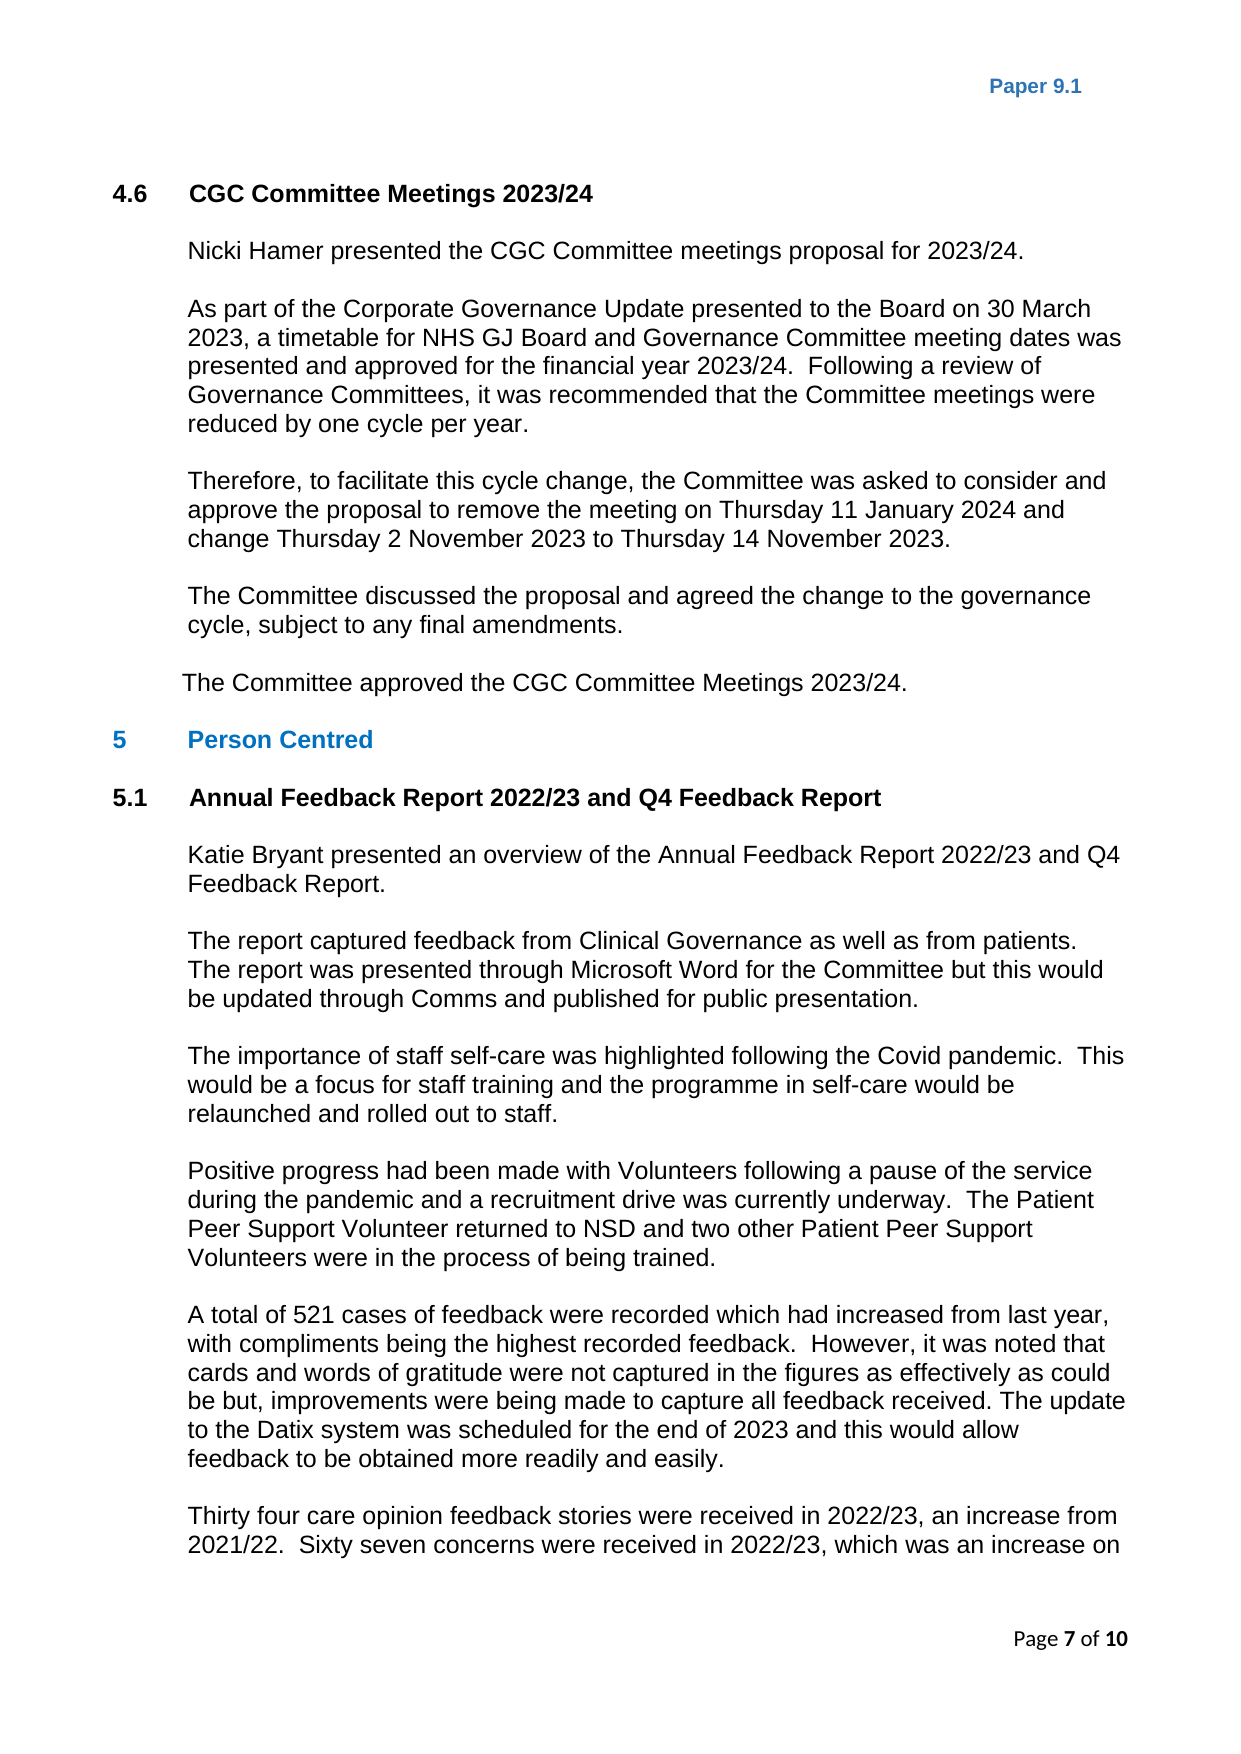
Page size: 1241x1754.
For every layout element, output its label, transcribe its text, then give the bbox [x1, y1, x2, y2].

text Katie Bryant presented an overview of the Annual Feedback Report 2022/23 and Q4 Feedback Report. [187, 840, 1128, 897]
text The importance of staff self-care was highlighted following the Covid pandemic. This would be a focus for staff training and the programme in self-care would be relaunched and rolled out to staff. [187, 1041, 1128, 1127]
text Nicki Hamer presented the CGC Committee meetings proposal for 2023/24. [187, 236, 1128, 265]
text 4.6 CGC Committee Meetings 2023/24 [112, 179, 1128, 207]
text A total of 521 cases of feedback were recorded which had increased from last year, with compliments being the highest recorded feedback. However, it was noted that cards and words of gratitude were not captured in the figures as effectively as could be but, improvements were being made to capture all feedback received. The update to the Datix system was scheduled for the end of 2023 and this would allow feedback to be obtained more readily and easily. [187, 1300, 1128, 1472]
text 5.1 Annual Feedback Report 2022/23 and Q4 Feedback Report [112, 782, 1128, 811]
text 5 Person Centred [112, 725, 1128, 754]
text Therefore, to facilitate this cycle change, the Committee was asked to consider and approve the proposal to remove the meeting on Thursday 11 January 2024 and change Thursday 2 November 2023 to Thursday 14 November 2023. [187, 466, 1128, 552]
text As part of the Corporate Governance Update presented to the Board on 30 March 2023, a timetable for NHS GJ Board and Governance Committee meeting dates was presented and approved for the financial year 2023/24. Following a review of Governance Committees, it was recommended that the Committee meetings were reduced by one cycle per year. [187, 294, 1128, 437]
text The Committee discussed the proposal and agreed the change to the governance cycle, subject to any final amendments. [187, 581, 1128, 639]
text The Committee approved the CGC Committee Meetings 2023/24. [112, 667, 1128, 696]
text The report captured feedback from Clinical Governance as well as from patients. The report was presented through Microsoft Word for the Committee but this would be updated through Comms and published for public presentation. [187, 926, 1128, 1012]
text Positive progress had been made with Volunteers following a pause of the service during the pandemic and a recruitment drive was currently underway. The Patient Peer Support Volunteer returned to NSD and two other Patient Peer Support Volunteers were in the process of being trained. [187, 1156, 1128, 1271]
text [187, 1501, 1128, 1559]
